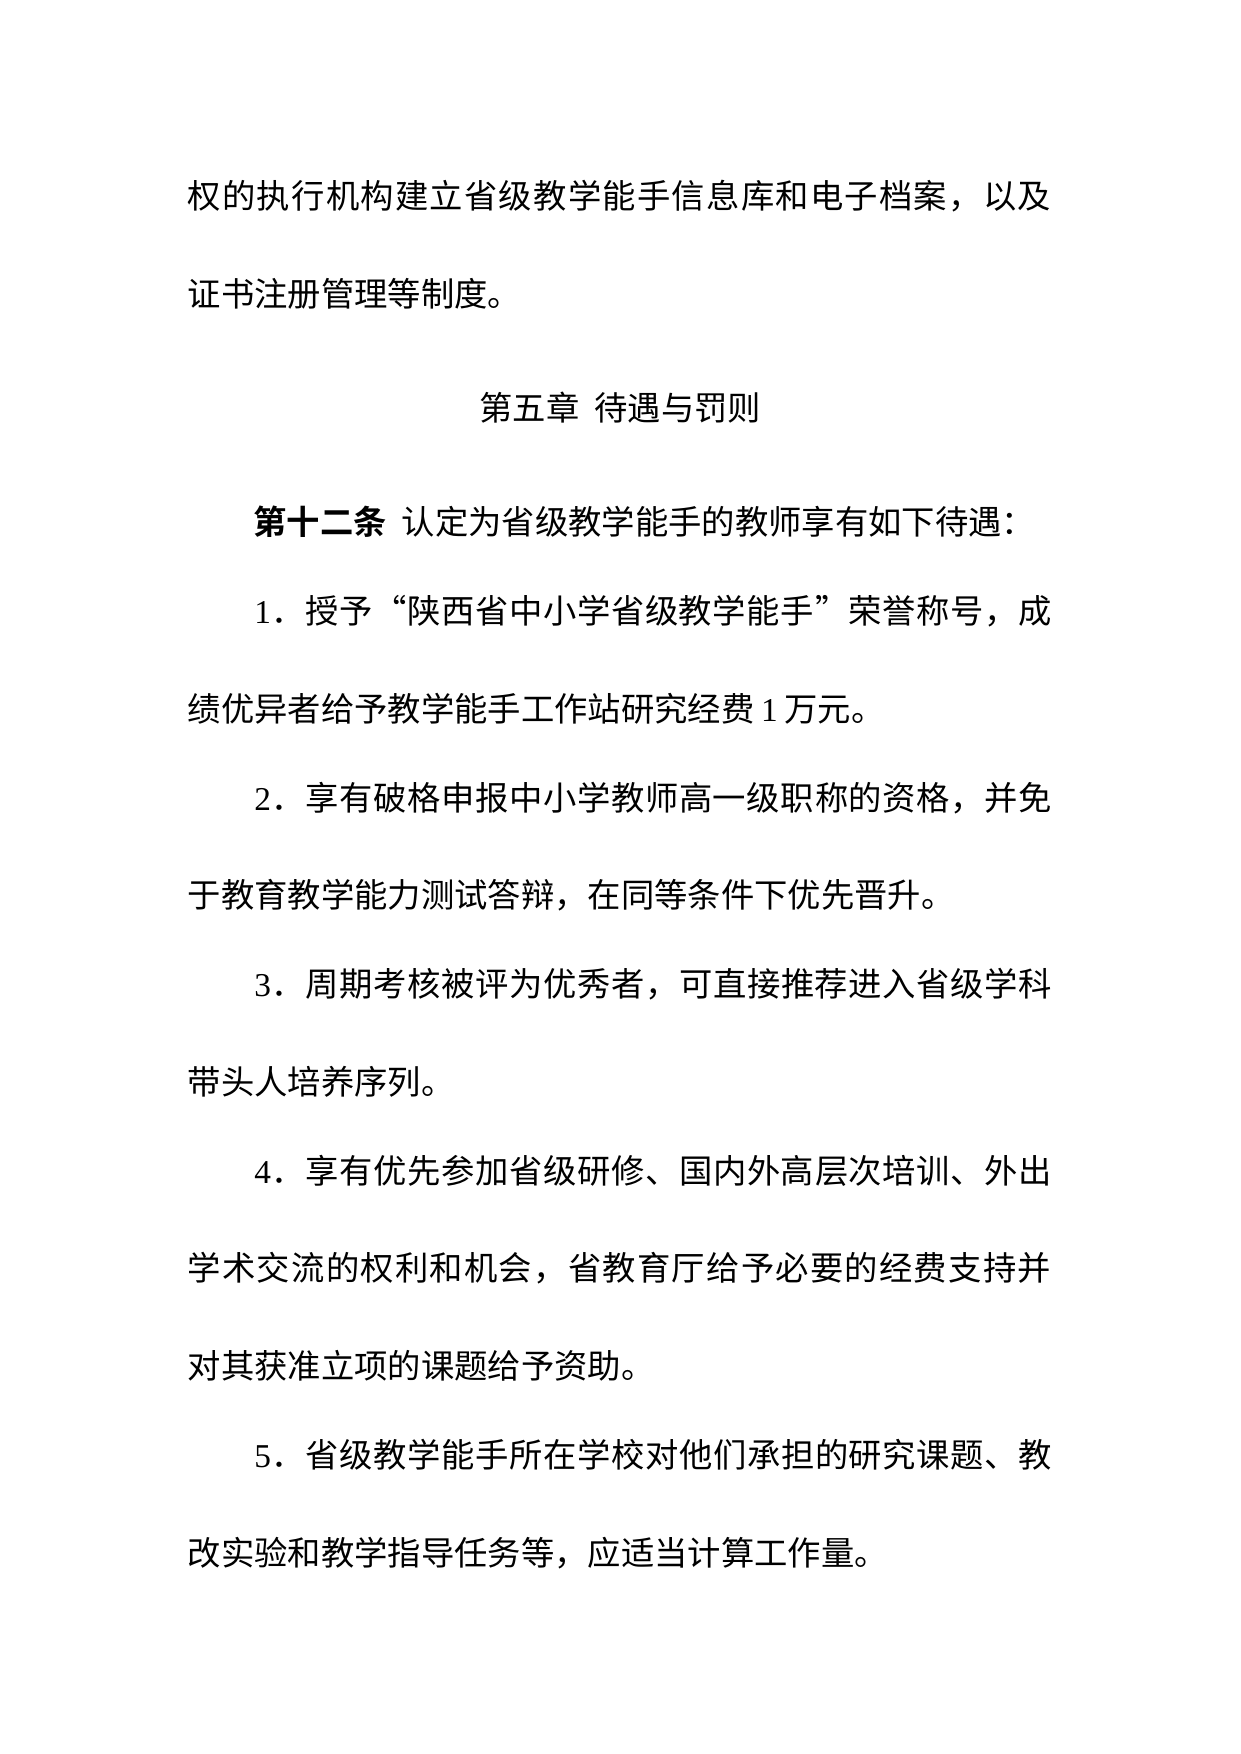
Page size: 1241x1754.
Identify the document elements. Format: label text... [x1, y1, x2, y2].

text 第五章 待遇与罚则 [187, 373, 1053, 438]
text 5．省级教学能手所在学校对他们承担的研究课题、教改实验和教学指导任务等，应适当计算工作量。 [187, 1420, 1053, 1583]
text 4．享有优先参加省级研修、国内外高层次培训、外出学术交流的权利和机会，省教育厅给予必要的经费支持并对其获准立项的课题给予资助。 [187, 1136, 1053, 1396]
text 3．周期考核被评为优秀者，可直接推荐进入省级学科带头人培养序列。 [187, 950, 1053, 1112]
text 第十二条 认定为省级教学能手的教师享有如下待遇： [187, 488, 1053, 553]
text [187, 162, 1053, 324]
text 2．享有破格申报中小学教师高一级职称的资格，并免于教育教学能力测试答辩，在同等条件下优先晋升。 [187, 763, 1053, 926]
text 1．授予“陕西省中小学省级教学能手”荣誉称号，成绩优异者给予教学能手工作站研究经费1万元。 [187, 577, 1053, 739]
